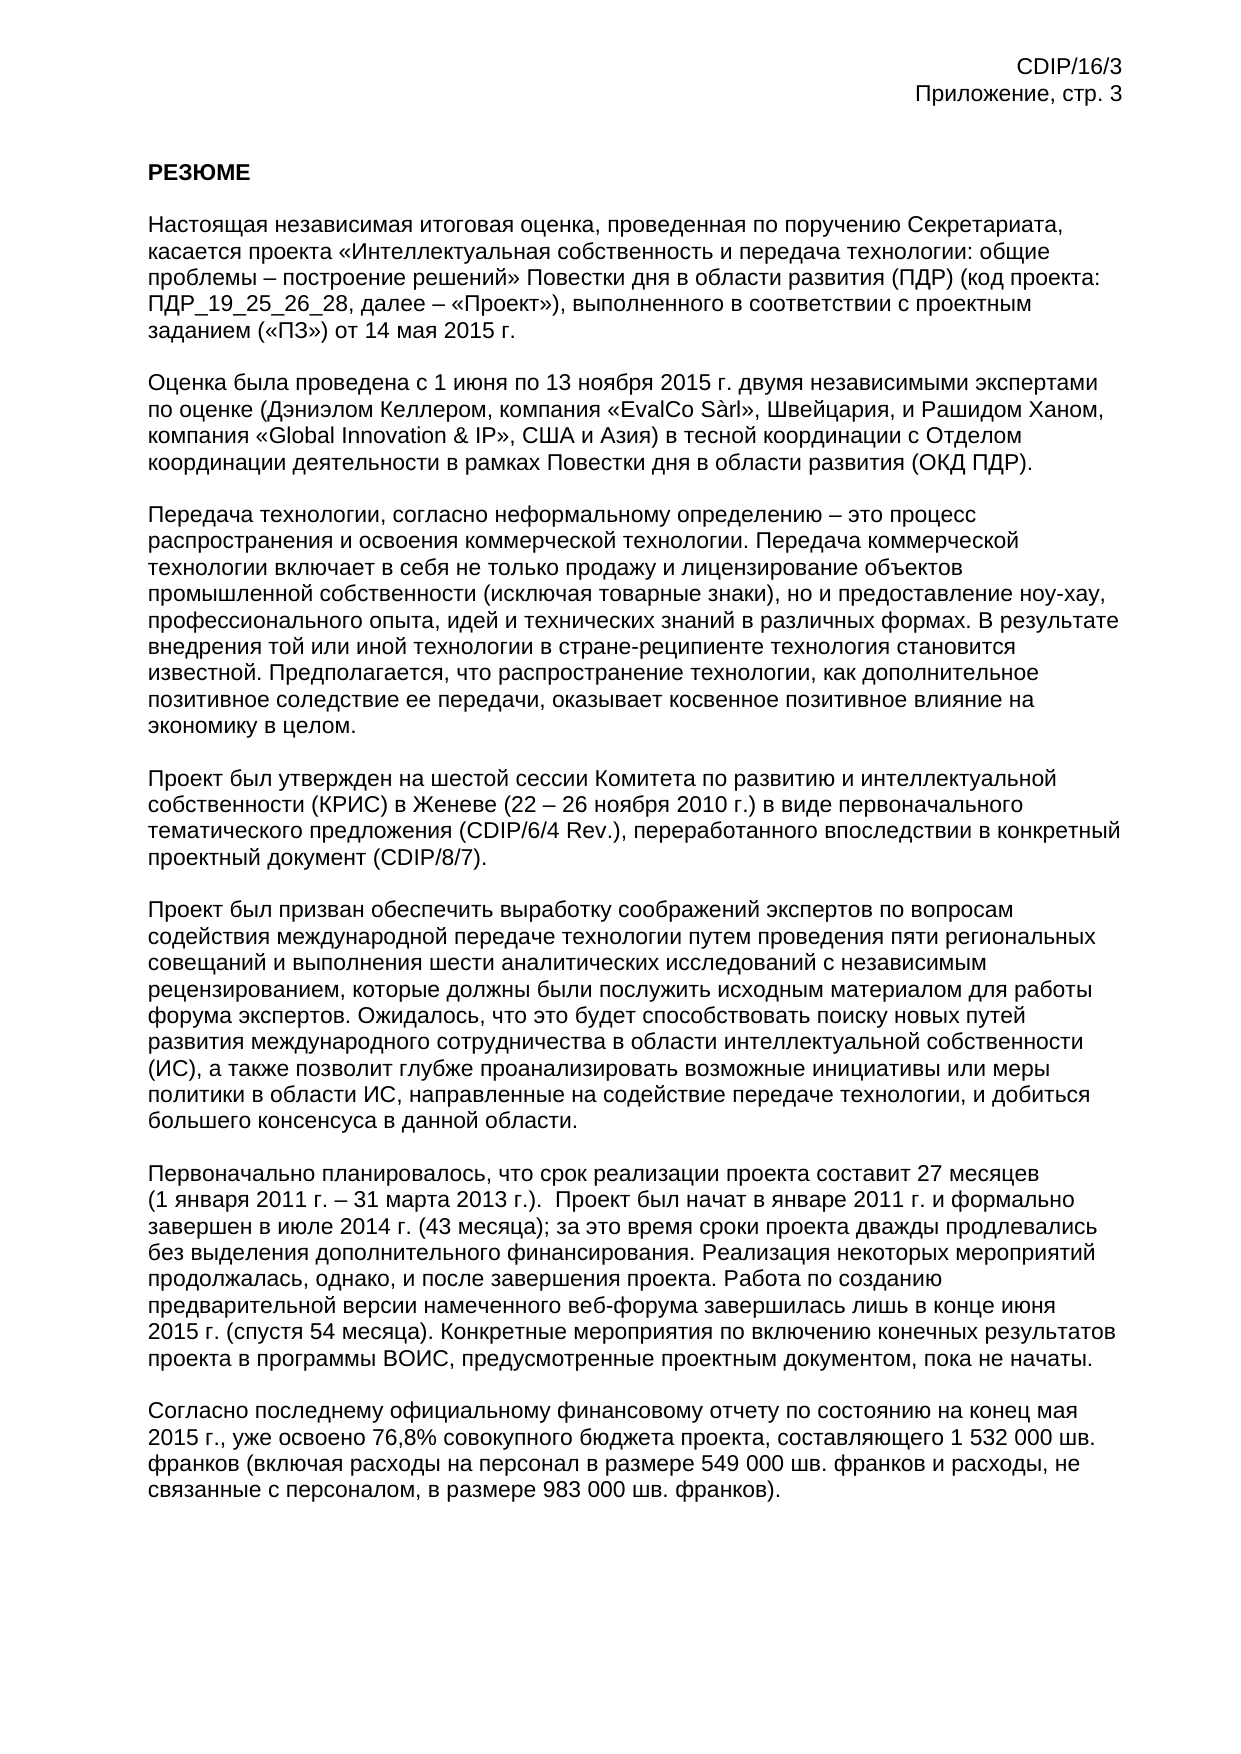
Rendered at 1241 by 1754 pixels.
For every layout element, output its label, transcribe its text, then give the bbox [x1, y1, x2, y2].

text Проект был утвержден на шестой сессии Комитета по развитию и интеллектуальной собственности (КРИС) в Женеве (22 – 26 ноября 2010 г.) в виде первоначального тематического предложения (CDIP/6/4 Rev.), переработанного впоследствии в конкретный проектный документ (CDIP/8/7). [148, 765, 1122, 870]
text Первоначально планировалось, что срок реализации проекта составит 27 месяцев (1 января 2011 г. – 31 марта 2013 г.). Проект был начат в январе 2011 г. и формально завершен в июле 2014 г. (43 месяца); за это время сроки проекта дважды продлевались без выделения дополнительного финансирования. Реализация некоторых мероприятий продолжалась, однако, и после завершения проекта. Работа по созданию предварительной версии намеченного веб-форума завершилась лишь в конце июня 2015 г. (спустя 54 месяца). Конкретные мероприятия по включению конечных результатов проекта в программы ВОИС, предусмотренные проектным документом, пока не начаты. [148, 1160, 1122, 1371]
text Настоящая независимая итоговая оценка, проведенная по поручению Секретариата, касается проекта «Интеллектуальная собственность и передача технологии: общие проблемы – построение решений» Повестки дня в области развития (ПДР) (код проекта: ПДР_19_25_26_28, далее – «Проект»), выполненного в соответствии с проектным заданием («ПЗ») от 14 мая 2015 г. [148, 211, 1122, 343]
text Оценка была проведена с 1 июня по 13 ноября 2015 г. двумя независимыми экспертами по оценке (Дэниэлом Келлером, компания «EvalCo Sàrl», Швейцария, и Рашидом Ханом, компания «Global Innovation & IP», США и Азия) в тесной координации с Отделом координации деятельности в рамках Повестки дня в области развития (ОКД ПДР). [148, 369, 1122, 475]
text Согласно последнему официальному финансовому отчету по состоянию на конец мая 2015 г., уже освоено 76,8% совокупного бюджета проекта, составляющего 1 532 000 шв. франков (включая расходы на персонал в размере 549 000 шв. франков и расходы, не связанные с персоналом, в размере 983 000 шв. франков). [148, 1397, 1122, 1503]
text Проект был призван обеспечить выработку соображений экспертов по вопросам содействия международной передаче технологии путем проведения пяти региональных совещаний и выполнения шести аналитических исследований с независимым рецензированием, которые должны были послужить исходным материалом для работы форума экспертов. Ожидалось, что это будет способствовать поиску новых путей развития международного сотрудничества в области интеллектуальной собственности (ИС), а также позволит глубже проанализировать возможные инициативы или меры политики в области ИС, направленные на содействие передаче технологии, и добиться большего консенсуса в данной области. [148, 896, 1122, 1134]
text РЕЗЮМЕ [148, 158, 1122, 185]
text Передача технологии, согласно неформальному определению – это процесс распространения и освоения коммерческой технологии. Передача коммерческой технологии включает в себя не только продажу и лицензирование объектов промышленной собственности (исключая товарные знаки), но и предоставление ноу-хау, профессионального опыта, идей и технических знаний в различных формах. В результате внедрения той или иной технологии в стране-реципиенте технология становится известной. Предполагается, что распространение технологии, как дополнительное позитивное соледствие ее передачи, оказывает косвенное позитивное влияние на экономику в целом. [148, 501, 1122, 738]
